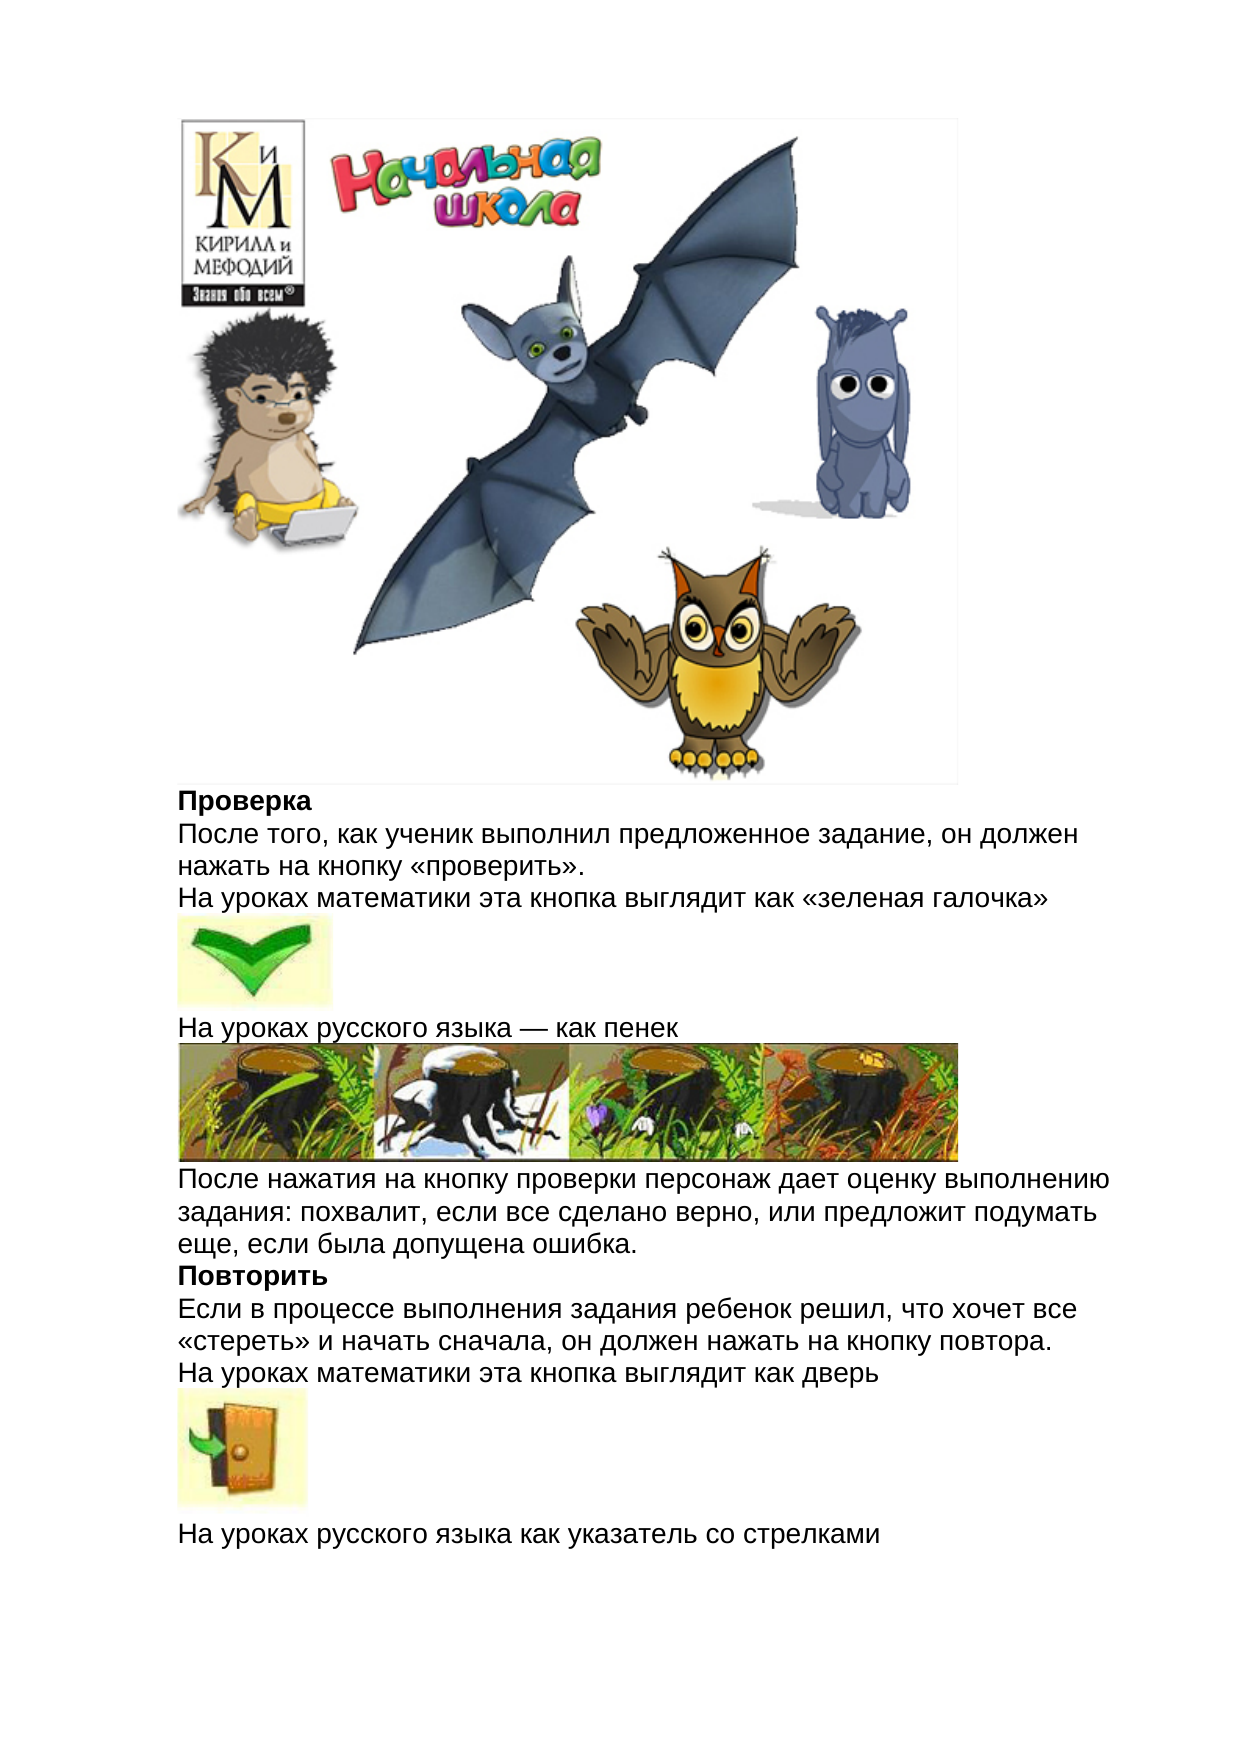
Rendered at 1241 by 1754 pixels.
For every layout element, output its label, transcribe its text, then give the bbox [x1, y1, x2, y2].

picture [177, 1388, 309, 1517]
text После нажатия на кнопку проверки персонаж дает оценку выполнению задания: похвалит, если все сделано верно, или предложит подумать еще, если была допущена ошибка. [177, 1162, 1152, 1259]
picture [177, 118, 959, 785]
picture [177, 913, 334, 1011]
text На уроках математики эта кнопка выглядит как дверь [177, 1356, 1152, 1389]
text После того, как ученик выполнил предложенное задание, он должен нажать на кнопку «проверить». [177, 817, 1152, 881]
text Если в процессе выполнения задания ребенок решил, что хочет все «стереть» и начать сначала, он должен нажать на кнопку повтора. [177, 1292, 1152, 1356]
picture [177, 1043, 959, 1162]
text Проверка [177, 784, 1152, 817]
text На уроках русского языка как указатель со стрелками [177, 1517, 1152, 1549]
text На уроках русского языка — как пенек [177, 1011, 1152, 1043]
text Повторить [177, 1259, 1152, 1292]
text На уроках математики эта кнопка выглядит как «зеленая галочка» [177, 881, 1152, 914]
